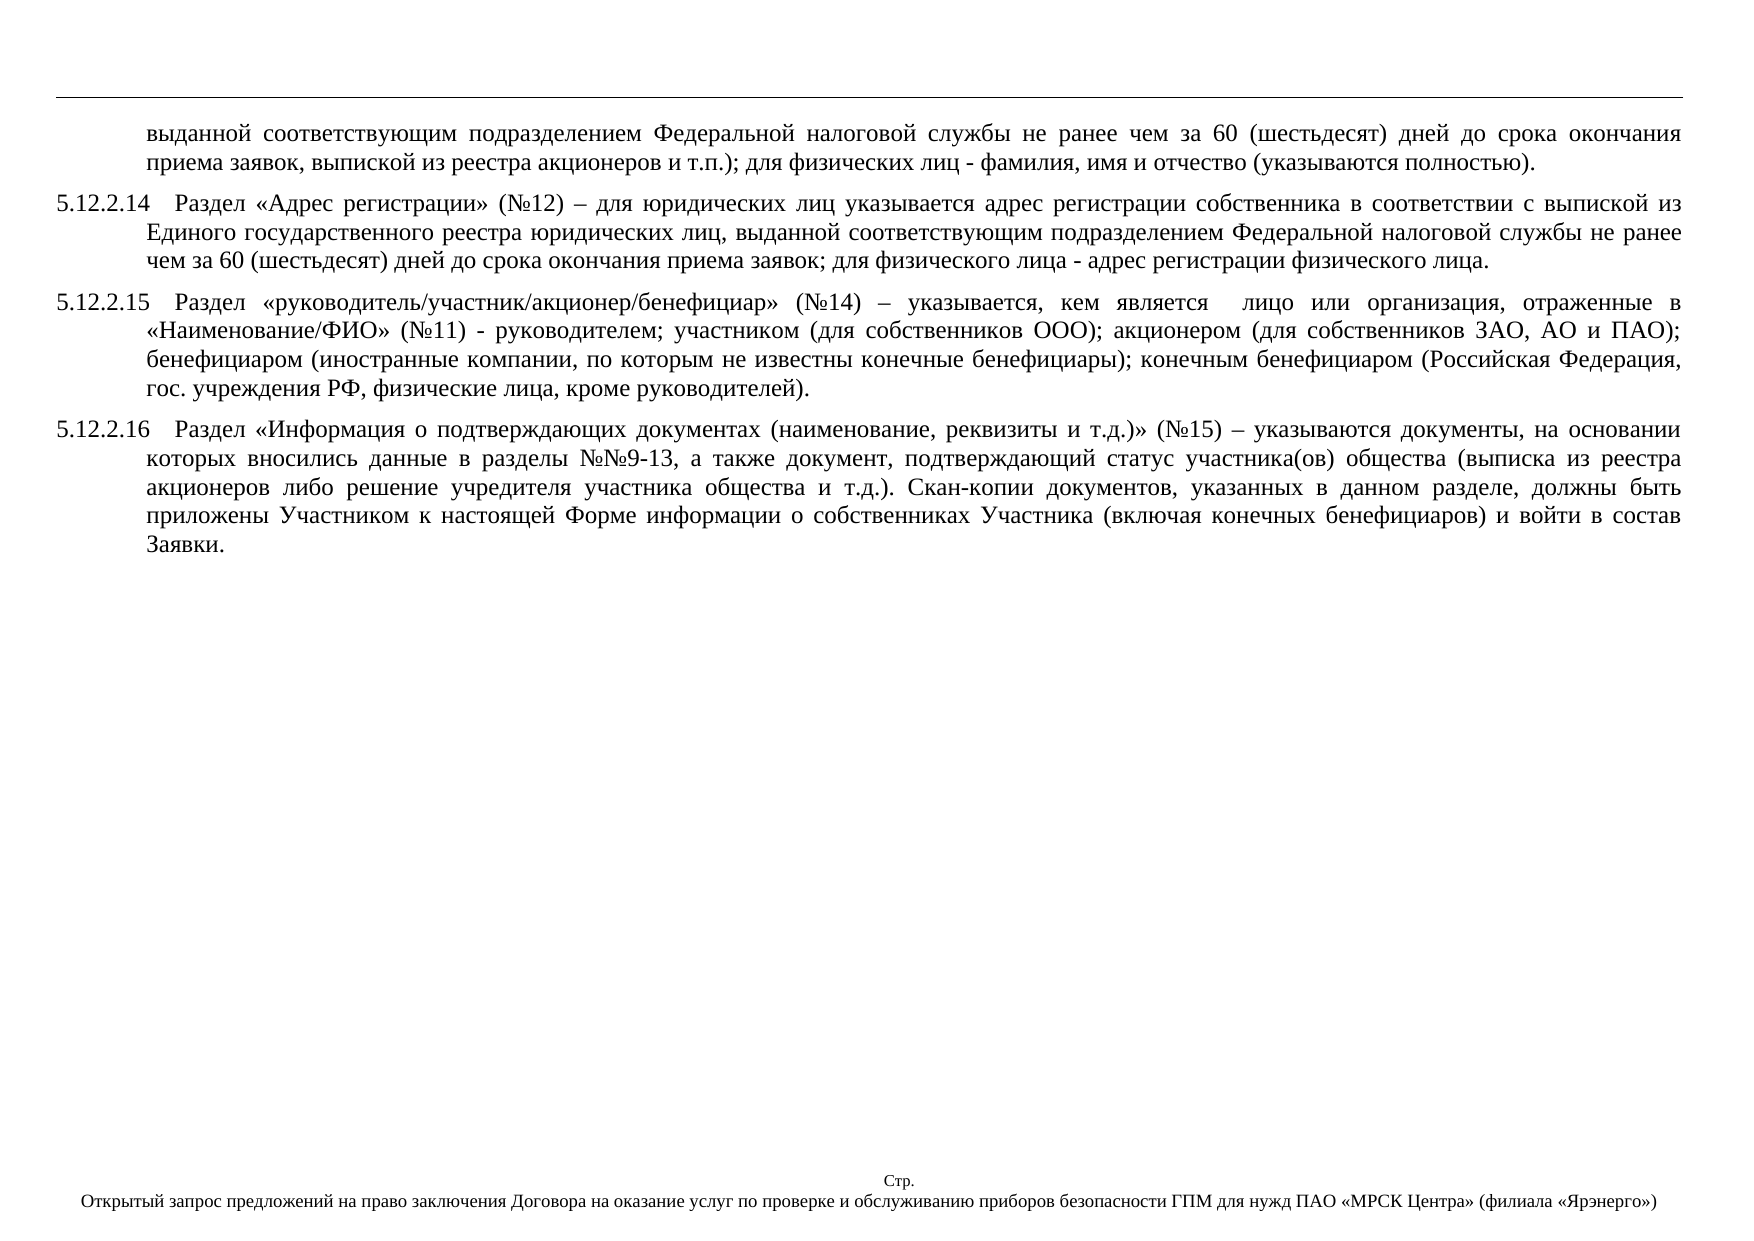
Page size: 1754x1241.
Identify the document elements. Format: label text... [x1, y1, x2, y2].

list Раздел «Адрес регистрации» (№12) – для юридических лиц указывается адрес регистрации собственника в соответствии с выпиской из Единого государственного реестра юридических лиц, выданной соответствующим подразделением Федеральной налоговой службы не ранее чем за 60 (шестьдесят) дней до срока окончания приема заявок; для физического лица - адрес регистрации физического лица. [56, 188, 1683, 274]
list Раздел «Информация о подтверждающих документах (наименование, реквизиты и т.д.)» (№15) – указываются документы, на основании которых вносились данные в разделы №№9-13, а также документ, подтверждающий статус участника(ов) общества (выписка из реестра акционеров либо решение учредителя участника общества и т.д.). Скан-копии документов, указанных в данном разделе, должны быть приложены Участником к настоящей Форме информации о собственниках Участника (включая конечных бенефициаров) и войти в состав Заявки. [56, 414, 1683, 558]
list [56, 118, 1683, 176]
list Раздел «руководитель/участник/акционер/бенефициар» (№14) – указывается, кем является лицо или организация, отраженные в «Наименование/ФИО» (№11) - руководителем; участником (для собственников ООО); акционером (для собственников ЗАО, АО и ПАО); бенефициаром (иностранные компании, по которым не известны конечные бенефициары); конечным бенефициаром (Российская Федерация, гос. учреждения РФ, физические лица, кроме руководителей). [56, 287, 1683, 402]
